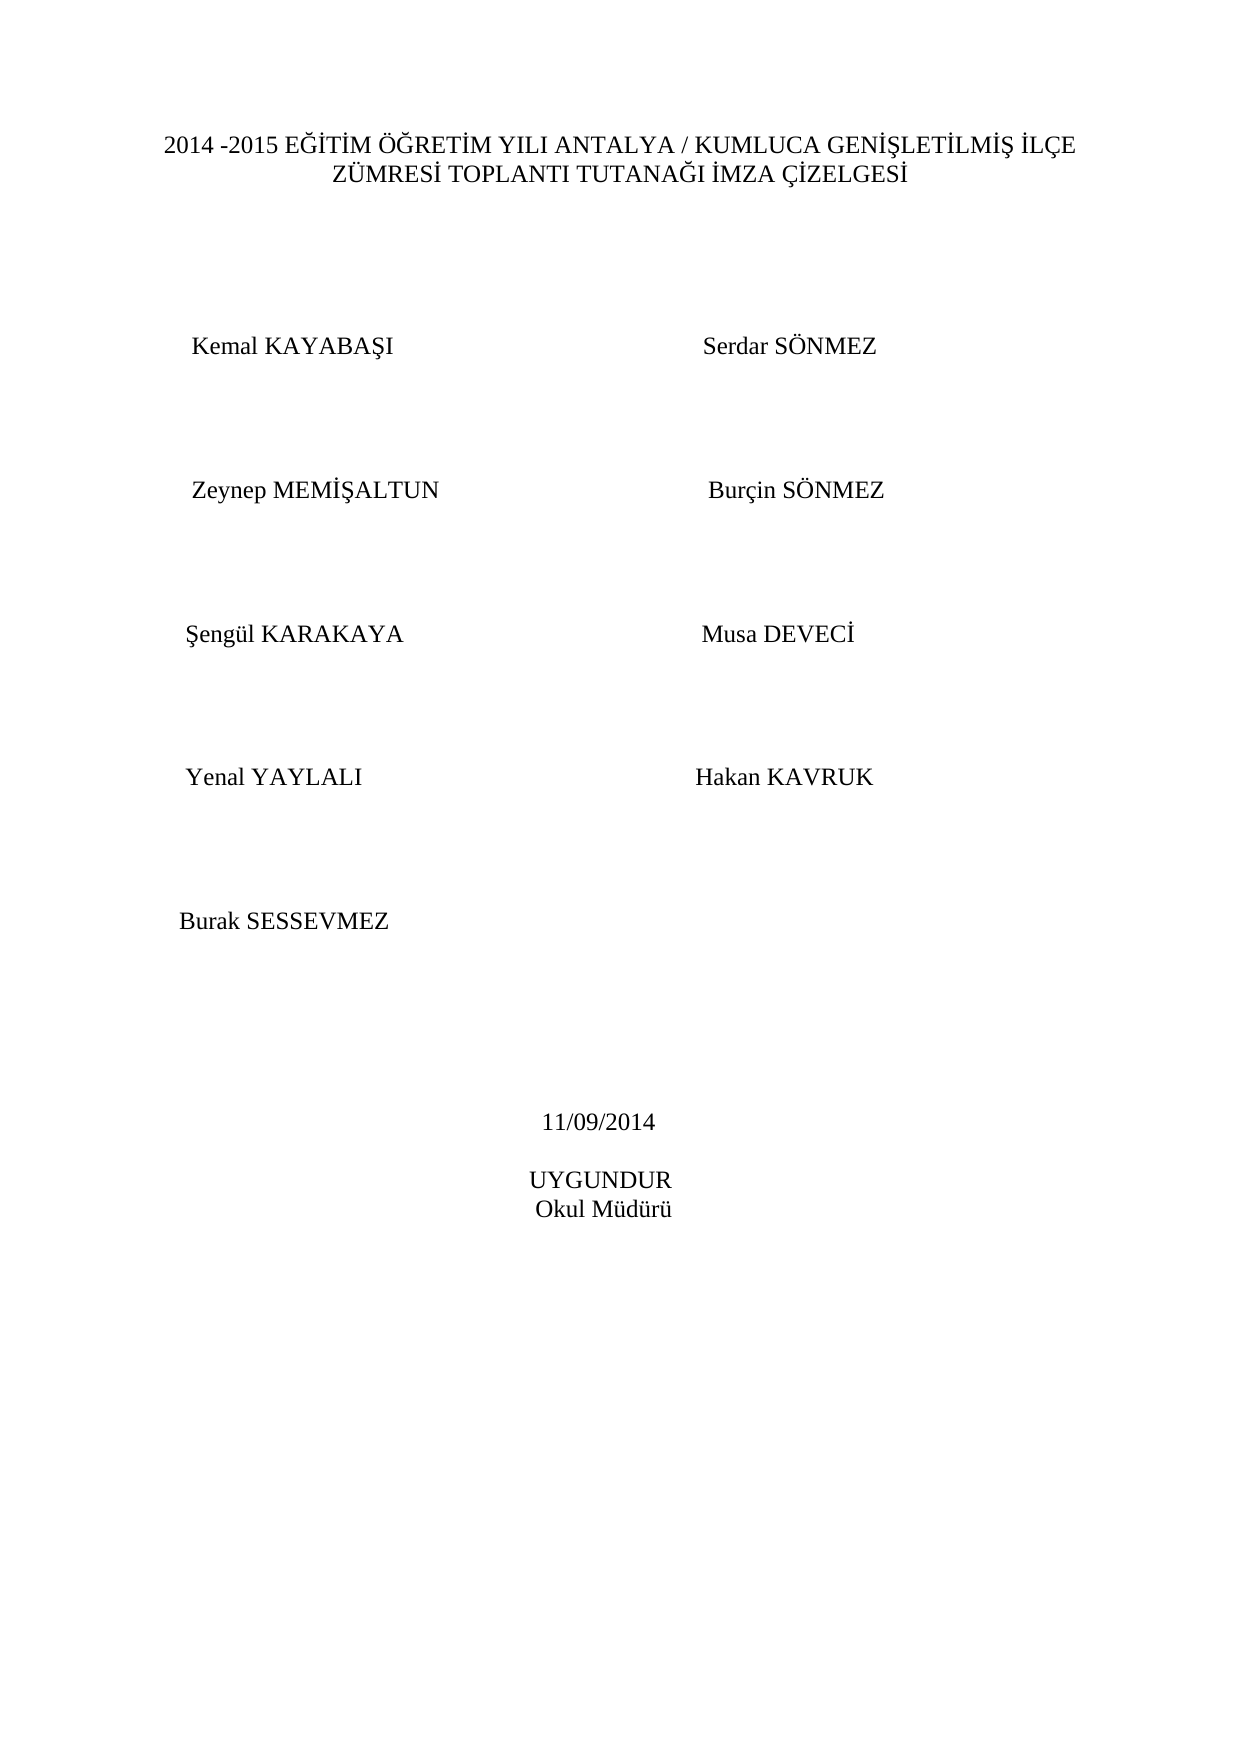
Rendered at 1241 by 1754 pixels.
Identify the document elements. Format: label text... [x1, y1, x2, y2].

text Burak SESSEVMEZ [148, 906, 1092, 935]
text 2014 -2015 EĞİTİM ÖĞRETİM YILI ANTALYA / KUMLUCA GENİŞLETİLMİŞ İLÇE ZÜMRESİ TOPLANTI TUTANAĞI İMZA ÇİZELGESİ [148, 130, 1092, 187]
text Kemal KAYABAŞI Serdar SÖNMEZ [148, 331, 1092, 360]
text Yenal YAYLALI Hakan KAVRUK [148, 762, 1092, 791]
text Okul Müdürü [148, 1194, 1092, 1222]
text Şengül KARAKAYA Musa DEVECİ [148, 619, 1092, 647]
text Zeynep MEMİŞALTUN Burçin SÖNMEZ [148, 475, 1092, 504]
text UYGUNDUR [148, 1165, 1092, 1194]
text 11/09/2014 [148, 1107, 1092, 1136]
